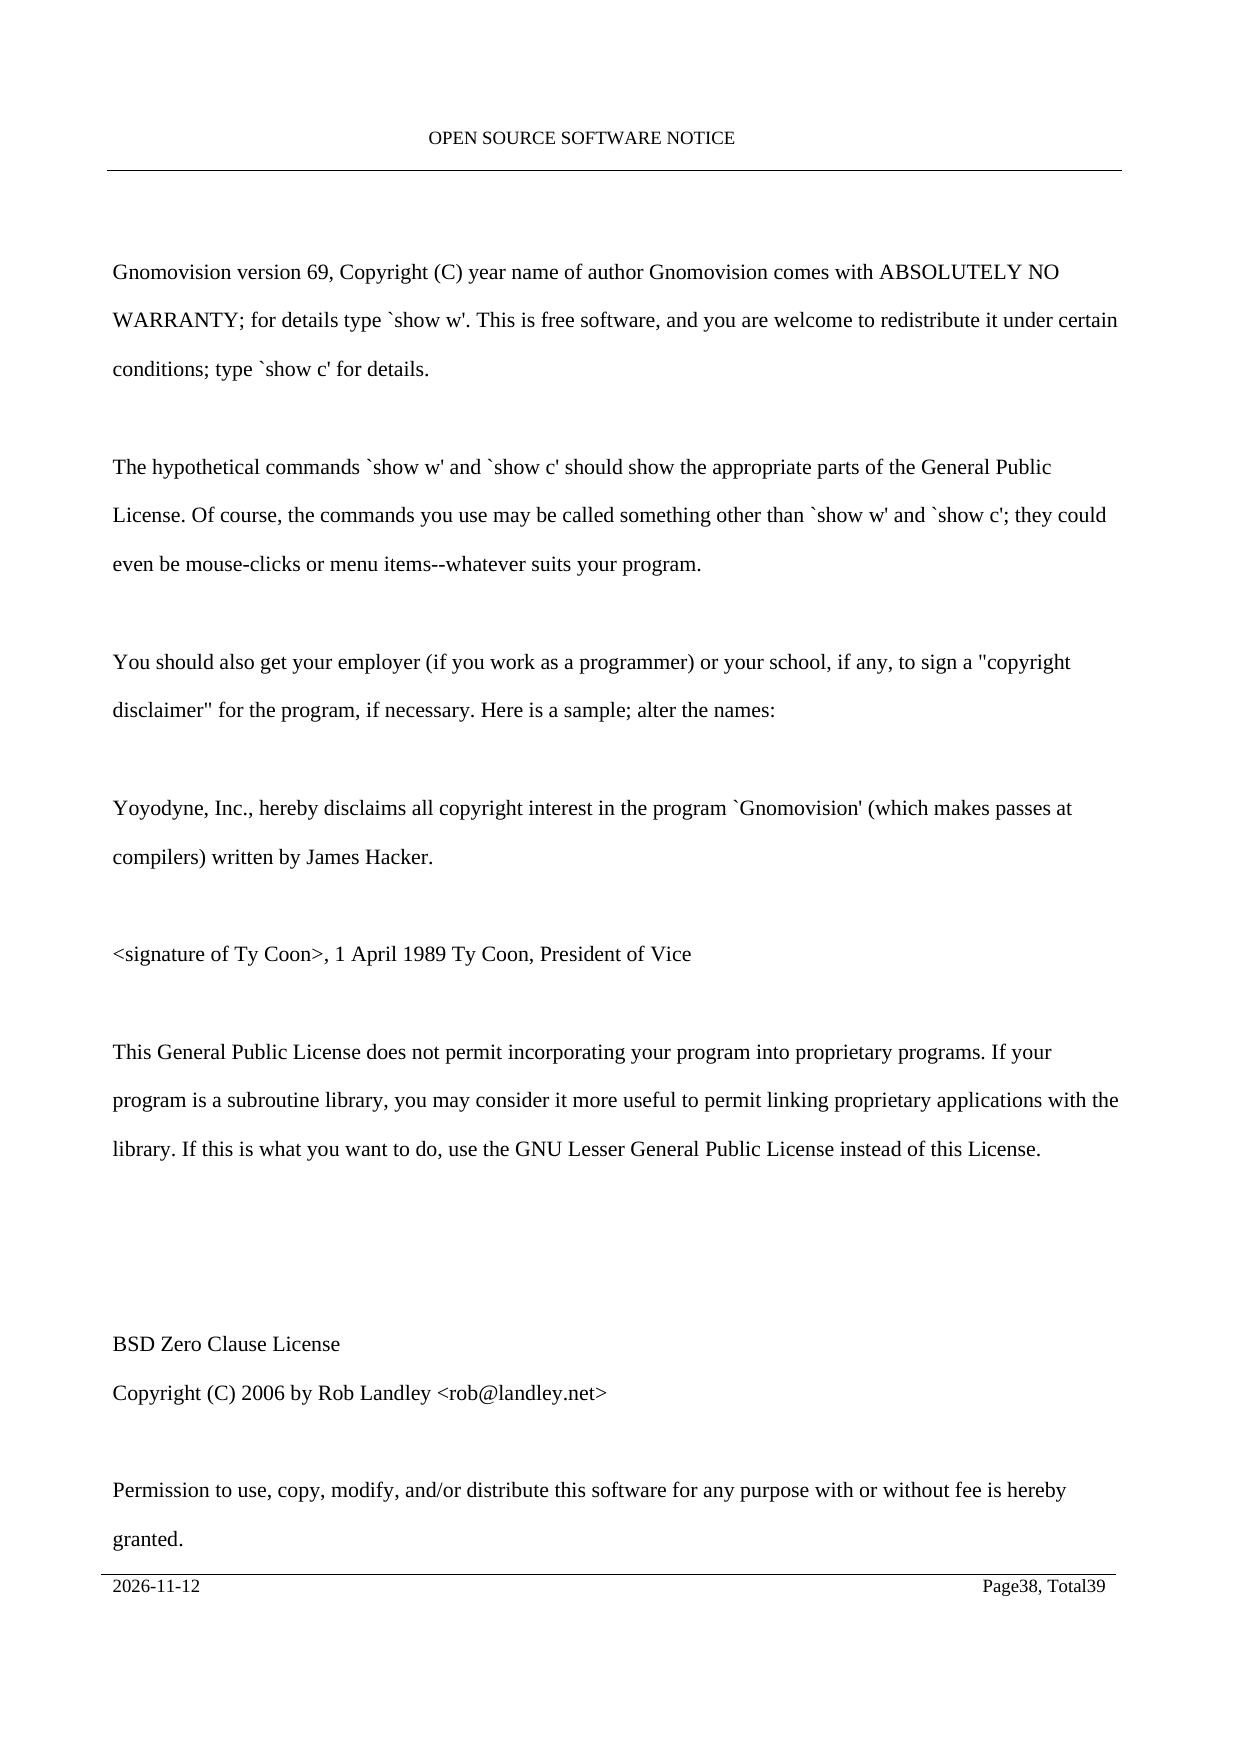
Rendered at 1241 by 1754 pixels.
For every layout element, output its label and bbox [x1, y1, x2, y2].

text [112, 206, 1128, 1555]
